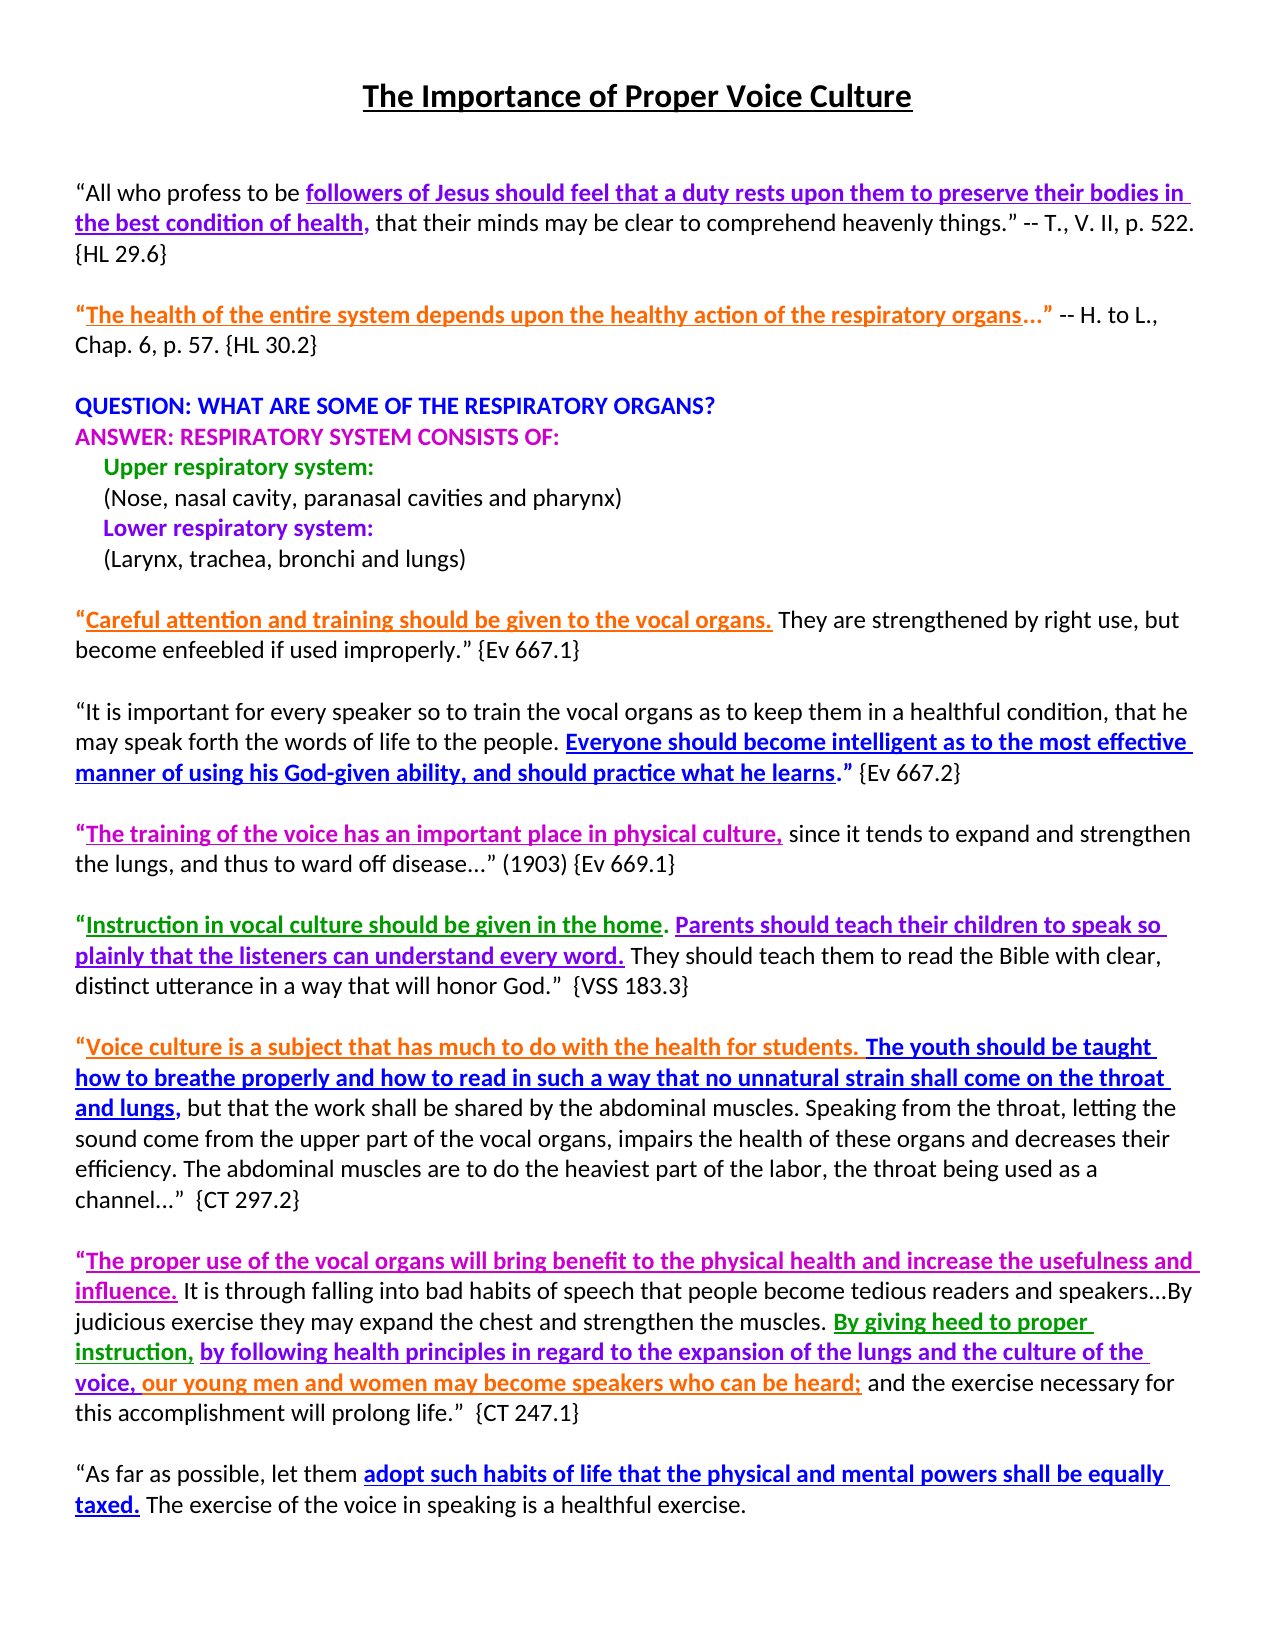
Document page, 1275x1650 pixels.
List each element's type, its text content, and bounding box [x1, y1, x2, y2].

text (Nose, nasal cavity, paranasal cavities and pharynx) [75, 482, 1200, 512]
text (Larynx, trachea, bronchi and lungs) [75, 543, 1200, 573]
text Lower respiratory system: [75, 512, 1200, 543]
text “Instruction in vocal culture should be given in the home. Parents should teach their children to speak so plainly that the listeners can understand every word. They should teach them to read the Bible with clear, distinct utterance in a way that will honor God.” {VSS 183.3} [75, 909, 1200, 1001]
text QUESTION: WHAT ARE SOME OF THE RESPIRATORY ORGANS? [75, 390, 1200, 421]
text “All who profess to be followers of Jesus should feel that a duty rests upon them to preserve their bodies in the best condition of health, that their minds may be clear to comprehend heavenly things.” -- T., V. II, p. 522. {HL 29.6} [75, 177, 1200, 268]
text “The training of the voice has an important place in physical culture, since it tends to expand and strengthen the lungs, and thus to ward off disease...” (1903) {Ev 669.1} [75, 818, 1200, 879]
text “Careful attention and training should be given to the vocal organs. They are strengthened by right use, but become enfeebled if used improperly.” {Ev 667.1} [75, 604, 1200, 665]
text “The health of the entire system depends upon the healthy action of the respiratory organs...” -- H. to L., Chap. 6, p. 57. {HL 30.2} [75, 299, 1200, 360]
text “The proper use of the vocal organs will bring benefit to the physical health and increase the usefulness and influence. It is through falling into bad habits of speech that people become tedious readers and speakers...By judicious exercise they may expand the chest and strengthen the muscles. By giving heed to proper instruction, by following health principles in regard to the expansion of the lungs and the culture of the voice, our young men and women may become speakers who can be heard; and the exercise necessary for this accomplishment will prolong life.” {CT 247.1} [75, 1245, 1200, 1428]
text The Importance of Proper Voice Culture [75, 75, 1200, 116]
text “Voice culture is a subject that has much to do with the health for students. The youth should be taught how to breathe properly and how to read in such a way that no unnatural strain shall come on the throat and lungs, but that the work shall be shared by the abdominal muscles. Speaking from the throat, letting the sound come from the upper part of the vocal organs, impairs the health of these organs and decreases their efficiency. The abdominal muscles are to do the heaviest part of the labor, the throat being used as a channel...” {CT 297.2} [75, 1031, 1200, 1214]
text “It is important for every speaker so to train the vocal organs as to keep them in a healthful condition, that he may speak forth the words of life to the people. Everyone should become intelligent as to the most effective manner of using his God-given ability, and should practice what he learns.” {Ev 667.2} [75, 696, 1200, 787]
text “As far as possible, let them adopt such habits of life that the physical and mental powers shall be equally taxed. The exercise of the voice in speaking is a healthful exercise. [75, 1459, 1200, 1520]
text ANSWER: RESPIRATORY SYSTEM CONSISTS OF: [75, 421, 1200, 451]
text Upper respiratory system: [75, 451, 1200, 482]
